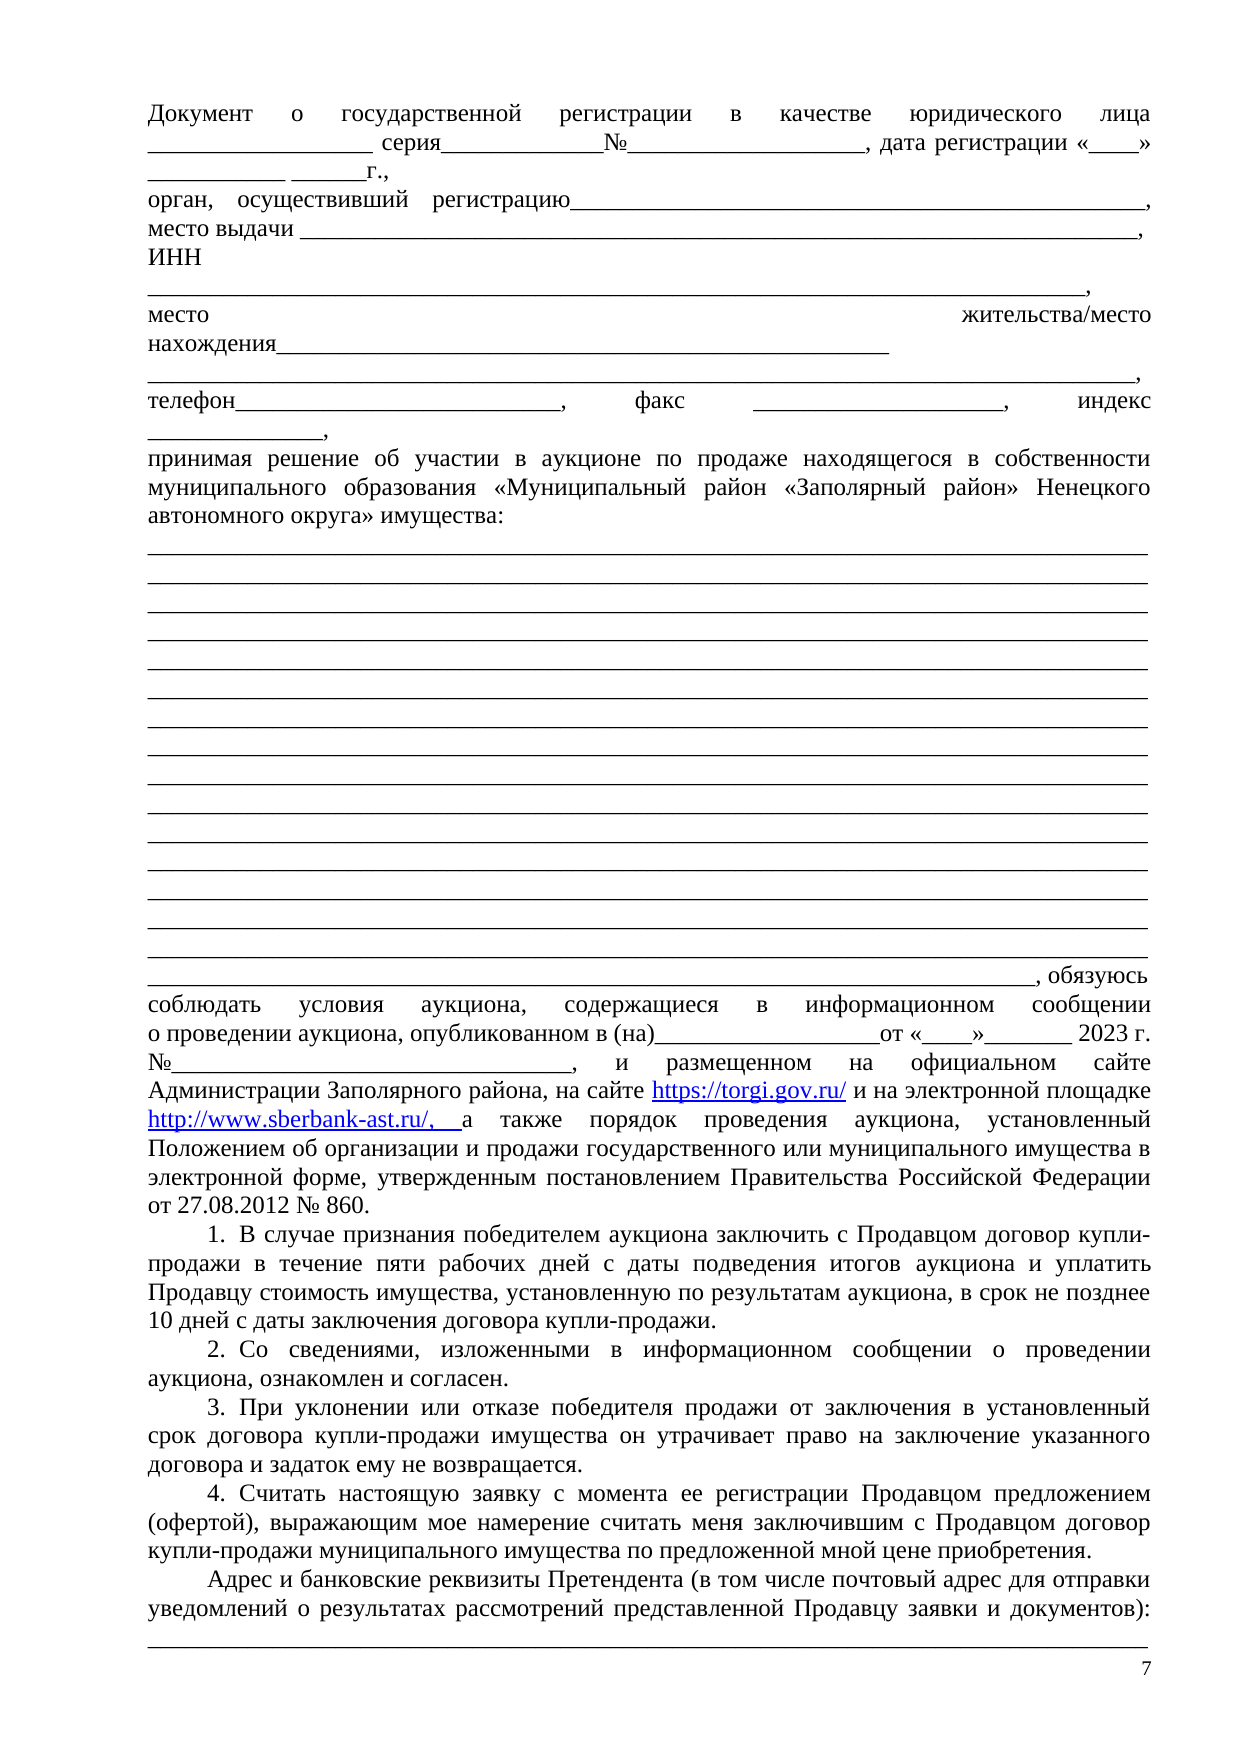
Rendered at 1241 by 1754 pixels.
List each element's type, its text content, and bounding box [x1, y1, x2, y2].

text принимая решение об участии в аукционе по продаже находящегося в собственности муниципального образования «Муниципальный район «Заполярный район» Ненецкого автономного округа» имущества: [148, 443, 1152, 529]
text телефон__________________________, факс ____________________, индекс ______________, [148, 385, 1152, 443]
text орган, осуществивший регистрацию______________________________________________, место выдачи ___________________________________________________________________, [148, 184, 1152, 242]
list Считать настоящую заявку с момента ее регистрации Продавцом предложением (офертой), выражающим мое намерение считать меня заключившим с Продавцом договор купли-продажи муниципального имущества по предложенной мной цене приобретения. [148, 1478, 1152, 1564]
list В случае признания победителем аукциона заключить с Продавцом договор купли-продажи в течение пяти рабочих дней с даты подведения итогов аукциона и уплатить Продавцу стоимость имущества, установленную по результатам аукциона, в срок не позднее 10 дней с даты заключения договора купли-продажи. [148, 1219, 1152, 1334]
list Со сведениями, изложенными в информационном сообщении о проведении аукциона, ознакомлен и согласен. [148, 1334, 1152, 1392]
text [148, 1564, 1152, 1650]
text ИНН ___________________________________________________________________________, [148, 242, 1152, 299]
text Документ о государственной регистрации в качестве юридического лица __________________ серия_____________№___________________, дата регистрации «____» ___________ ______г., [148, 98, 1152, 184]
list При уклонении или отказе победителя продажи от заключения в установленный срок договора купли-продажи имущества он утрачивает право на заключение указанного договора и задаток ему не возвращается. [148, 1392, 1152, 1478]
text _______________________________________________________________________________________________________________________________________________________________________________________________________________________________________________________________________________________________________________________________________________________________________________________________________________________________________________________________________________________________________________________________________________________________________________________________________________________________________________________________________________________________________________________________________________________________________________________________________________________________________________________________________________________________________________________________________________________________________________________________________________________________________________________________________________________________________________________________________________________________________________________________________________________________________________________________________________________________________________________, обязуюсь [148, 529, 1152, 989]
text соблюдать условия аукциона, содержащиеся в информационном сообщении о проведении аукциона, опубликованном в (на)__________________от «____»_______ 2023 г. №________________________________, и размещенном на официальном сайте Администрации Заполярного района, на сайте https://torgi.gov.ru/ и на электронной площадке http://www.sberbank-ast.ru/, а также порядок проведения аукциона, установленный Положением об организации и продажи государственного или муниципального имущества в электронной форме, утвержденным постановлением Правительства Российской Федерации от 27.08.2012 № 860. [148, 989, 1152, 1219]
text место жительства/место нахождения_________________________________________________ [148, 299, 1152, 357]
text _______________________________________________________________________________, [148, 357, 1152, 385]
